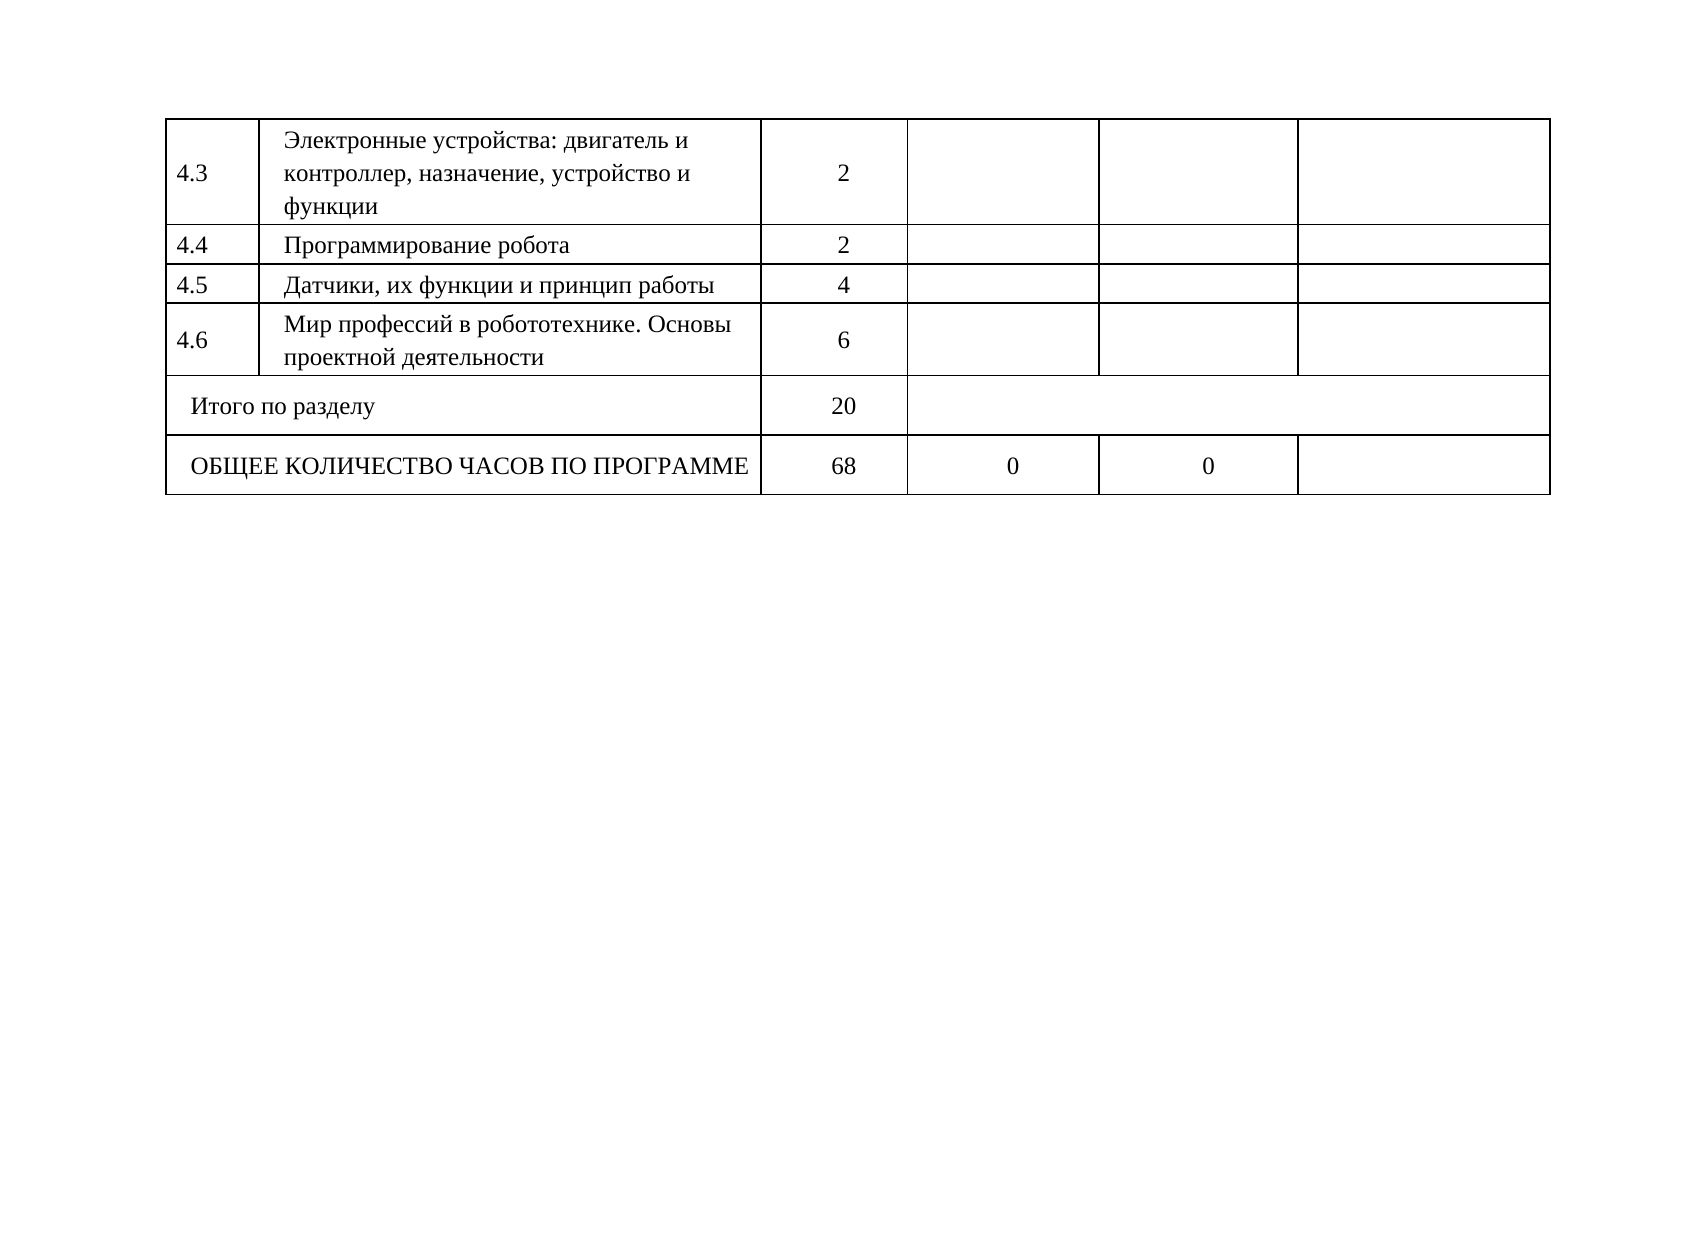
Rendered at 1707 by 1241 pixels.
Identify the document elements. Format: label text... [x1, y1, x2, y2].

table_cell [908, 120, 1098, 223]
table_cell 2 [762, 120, 907, 223]
table_cell 0 [908, 436, 1098, 494]
table_cell [908, 225, 1098, 263]
table_cell 0 [1100, 436, 1297, 494]
table_cell 2 [762, 225, 907, 263]
table_cell [1100, 265, 1297, 302]
table_cell [1100, 304, 1297, 375]
table_cell Мир профессий в робототехнике. Основы проектной деятельности [260, 304, 760, 375]
table_cell [1299, 120, 1549, 223]
table_cell 6 [762, 304, 907, 375]
table_cell [908, 376, 1549, 434]
table_cell 4.4 [167, 225, 258, 263]
table_cell [1100, 120, 1297, 223]
table_cell Датчики, их функции и принцип работы [260, 265, 760, 302]
table_cell 20 [762, 376, 907, 434]
table_cell [908, 265, 1098, 302]
table_cell [1299, 304, 1549, 375]
table_cell 4.6 [167, 304, 258, 375]
table_cell [1299, 265, 1549, 302]
table_cell 4 [762, 265, 907, 302]
table_cell [1299, 225, 1549, 263]
table_cell Электронные устройства: двигатель и контроллер, назначение, устройство и функции [260, 120, 760, 223]
table_cell 4.5 [167, 265, 258, 302]
table_cell Программирование робота [260, 225, 760, 263]
table_cell 68 [762, 436, 907, 494]
table_cell [1100, 225, 1297, 263]
table_cell [908, 304, 1098, 375]
table_cell 4.3 [167, 120, 258, 223]
table_cell Итого по разделу [167, 376, 760, 434]
table_cell ОБЩЕЕ КОЛИЧЕСТВО ЧАСОВ ПО ПРОГРАММЕ [167, 436, 760, 494]
table_cell [1299, 436, 1549, 494]
